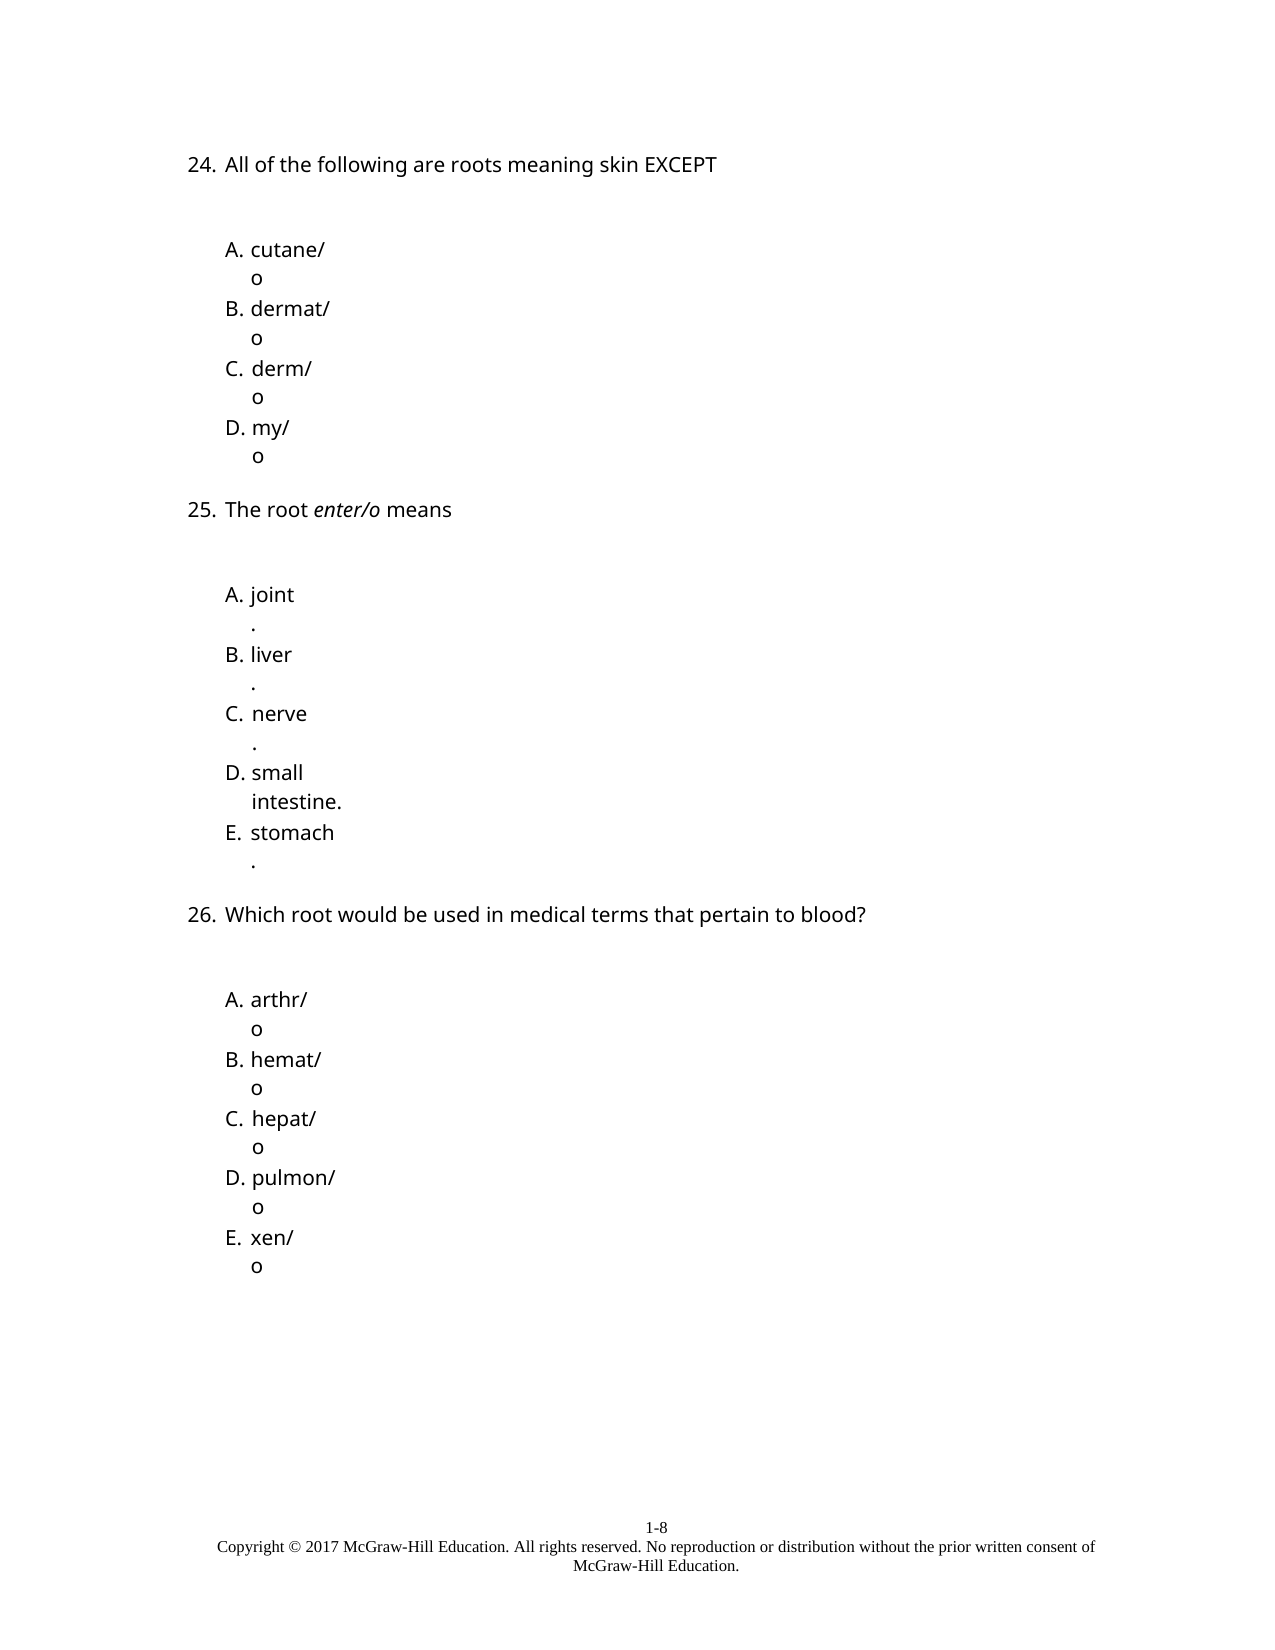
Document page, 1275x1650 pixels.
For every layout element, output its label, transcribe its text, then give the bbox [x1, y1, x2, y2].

table_header 24. [188, 150, 225, 470]
table_header All of the following are roots meaning skin EXCEPT [225, 150, 1125, 470]
table_header Which root would be used in medical terms that pertain to blood? [225, 900, 1125, 1280]
table_header 26. [188, 900, 225, 1280]
table_header The root enter/o means [225, 496, 1125, 875]
table_header 25. [188, 496, 225, 875]
